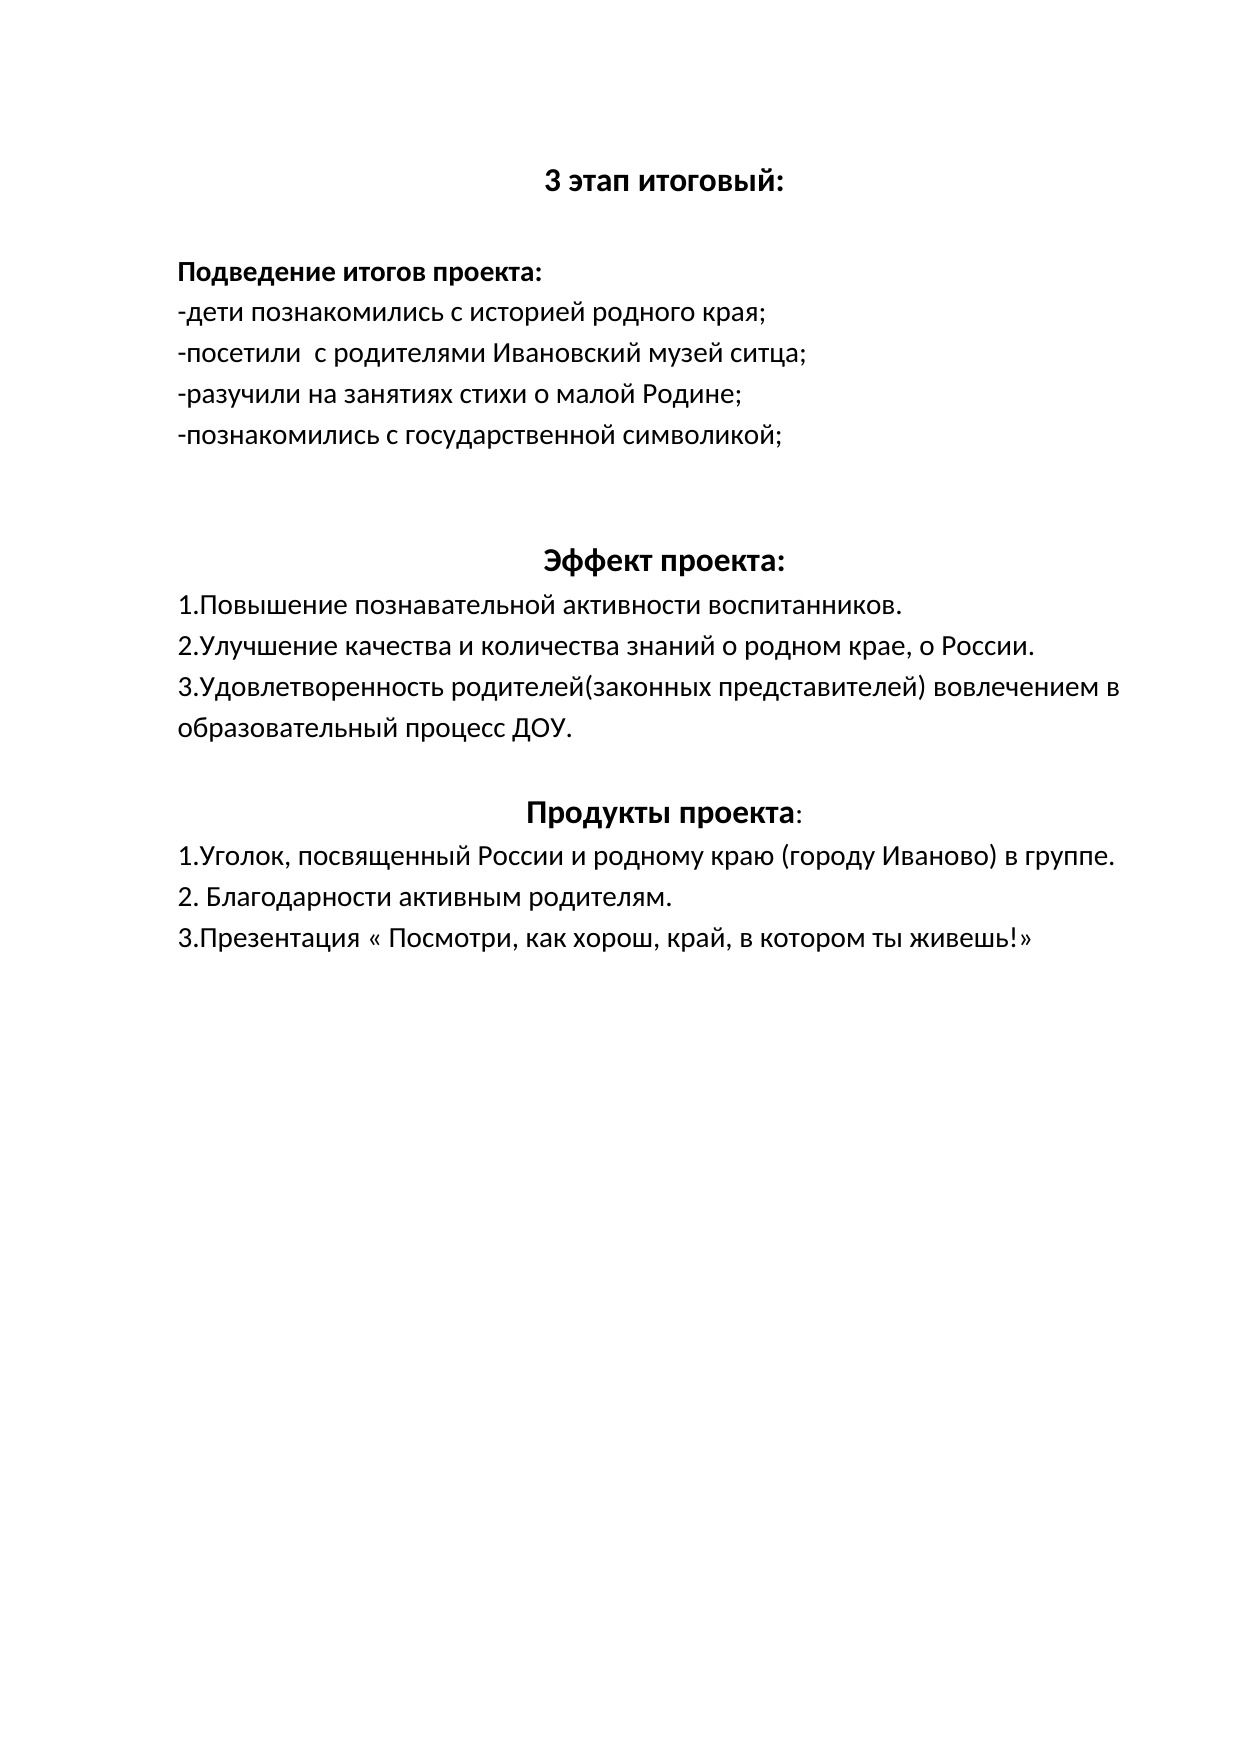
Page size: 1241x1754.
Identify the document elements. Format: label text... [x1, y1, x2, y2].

list -дети познакомились с историей родного края; [177, 293, 1152, 329]
list 1.Уголок, посвященный России и родному краю (городу Иваново) в группе. [177, 837, 1152, 873]
list Продукты проекта: [177, 791, 1152, 831]
list 3 этап итоговый: [177, 159, 1152, 200]
list 2.Улучшение качества и количества знаний о родном крае, о России. [177, 627, 1152, 662]
list Эффект проекта: [177, 539, 1152, 580]
list 2. Благодарности активным родителям. [177, 878, 1152, 914]
list -разучили на занятиях стихи о малой Родине; [177, 375, 1152, 411]
list -познакомились с государственной символикой; [177, 416, 1152, 452]
list -посетили с родителями Ивановский музей ситца; [177, 334, 1152, 370]
list 1.Повышение познавательной активности воспитанников. [177, 586, 1152, 622]
list 3.Удовлетворенность родителей(законных представителей) вовлечением в образовательный процесс ДОУ. [177, 668, 1152, 744]
list Подведение итогов проекта: [177, 253, 1152, 288]
list 3.Презентация « Посмотри, как хорош, край, в котором ты живешь!» [177, 919, 1152, 955]
